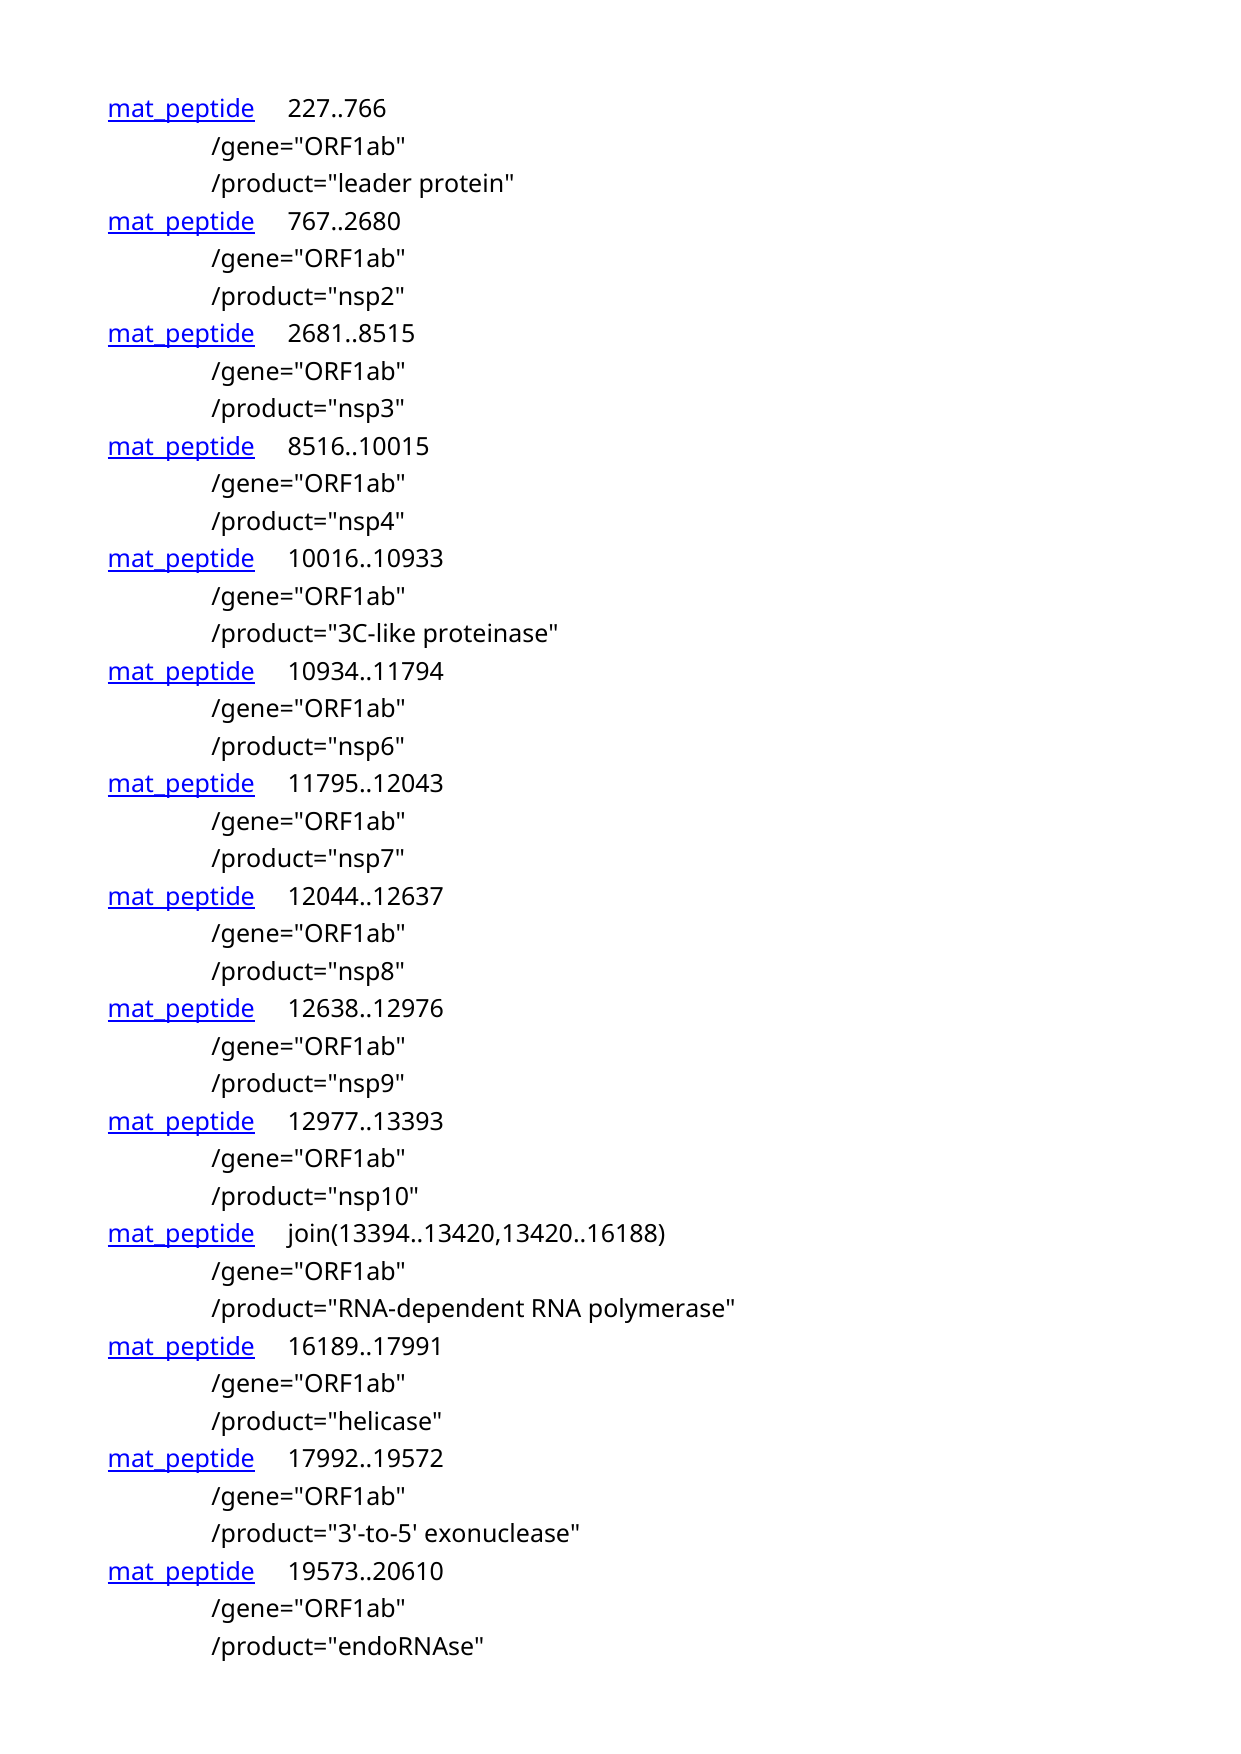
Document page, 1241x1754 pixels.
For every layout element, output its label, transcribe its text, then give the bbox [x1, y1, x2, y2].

text mat_peptide 11795..12043 [75, 764, 1165, 802]
text mat_peptide 10016..10933 [75, 539, 1165, 577]
text /product="3'-to-5' exonuclease" [75, 1514, 1165, 1552]
text /product="RNA-dependent RNA polymerase" [75, 1289, 1165, 1327]
text /product="nsp7" [75, 839, 1165, 877]
text mat_peptide 12044..12637 [75, 877, 1165, 914]
text /gene="ORF1ab" [75, 352, 1165, 389]
text /gene="ORF1ab" [75, 1364, 1165, 1402]
text /product="nsp8" [75, 952, 1165, 989]
text mat_peptide 16189..17991 [75, 1327, 1165, 1364]
text /gene="ORF1ab" [75, 1027, 1165, 1064]
text mat_peptide 17992..19572 [75, 1439, 1165, 1477]
text /product="leader protein" [75, 164, 1165, 202]
text mat_peptide 8516..10015 [75, 427, 1165, 464]
text /gene="ORF1ab" [75, 1589, 1165, 1627]
text mat_peptide 10934..11794 [75, 652, 1165, 689]
text mat_peptide 227..766 [75, 89, 1165, 127]
text mat_peptide 12638..12976 [75, 989, 1165, 1027]
text /gene="ORF1ab" [75, 1477, 1165, 1514]
text /gene="ORF1ab" [75, 1139, 1165, 1177]
text mat_peptide 19573..20610 [75, 1552, 1165, 1589]
text mat_peptide join(13394..13420,13420..16188) [75, 1214, 1165, 1252]
text /product="nsp10" [75, 1177, 1165, 1214]
text /gene="ORF1ab" [75, 802, 1165, 839]
text mat_peptide 12977..13393 [75, 1102, 1165, 1139]
text /product="helicase" [75, 1402, 1165, 1439]
text /gene="ORF1ab" [75, 464, 1165, 502]
text /gene="ORF1ab" [75, 689, 1165, 727]
text /product="nsp2" [75, 277, 1165, 314]
text /gene="ORF1ab" [75, 1252, 1165, 1289]
text /product="nsp9" [75, 1064, 1165, 1102]
text /gene="ORF1ab" [75, 914, 1165, 952]
text /product="endoRNAse" [75, 1627, 1165, 1664]
text /gene="ORF1ab" [75, 577, 1165, 614]
text /gene="ORF1ab" [75, 127, 1165, 164]
text /product="3C-like proteinase" [75, 614, 1165, 652]
text /gene="ORF1ab" [75, 239, 1165, 277]
text /product="nsp4" [75, 502, 1165, 539]
text /product="nsp6" [75, 727, 1165, 764]
text /product="nsp3" [75, 389, 1165, 427]
text mat_peptide 767..2680 [75, 202, 1165, 239]
text mat_peptide 2681..8515 [75, 314, 1165, 352]
